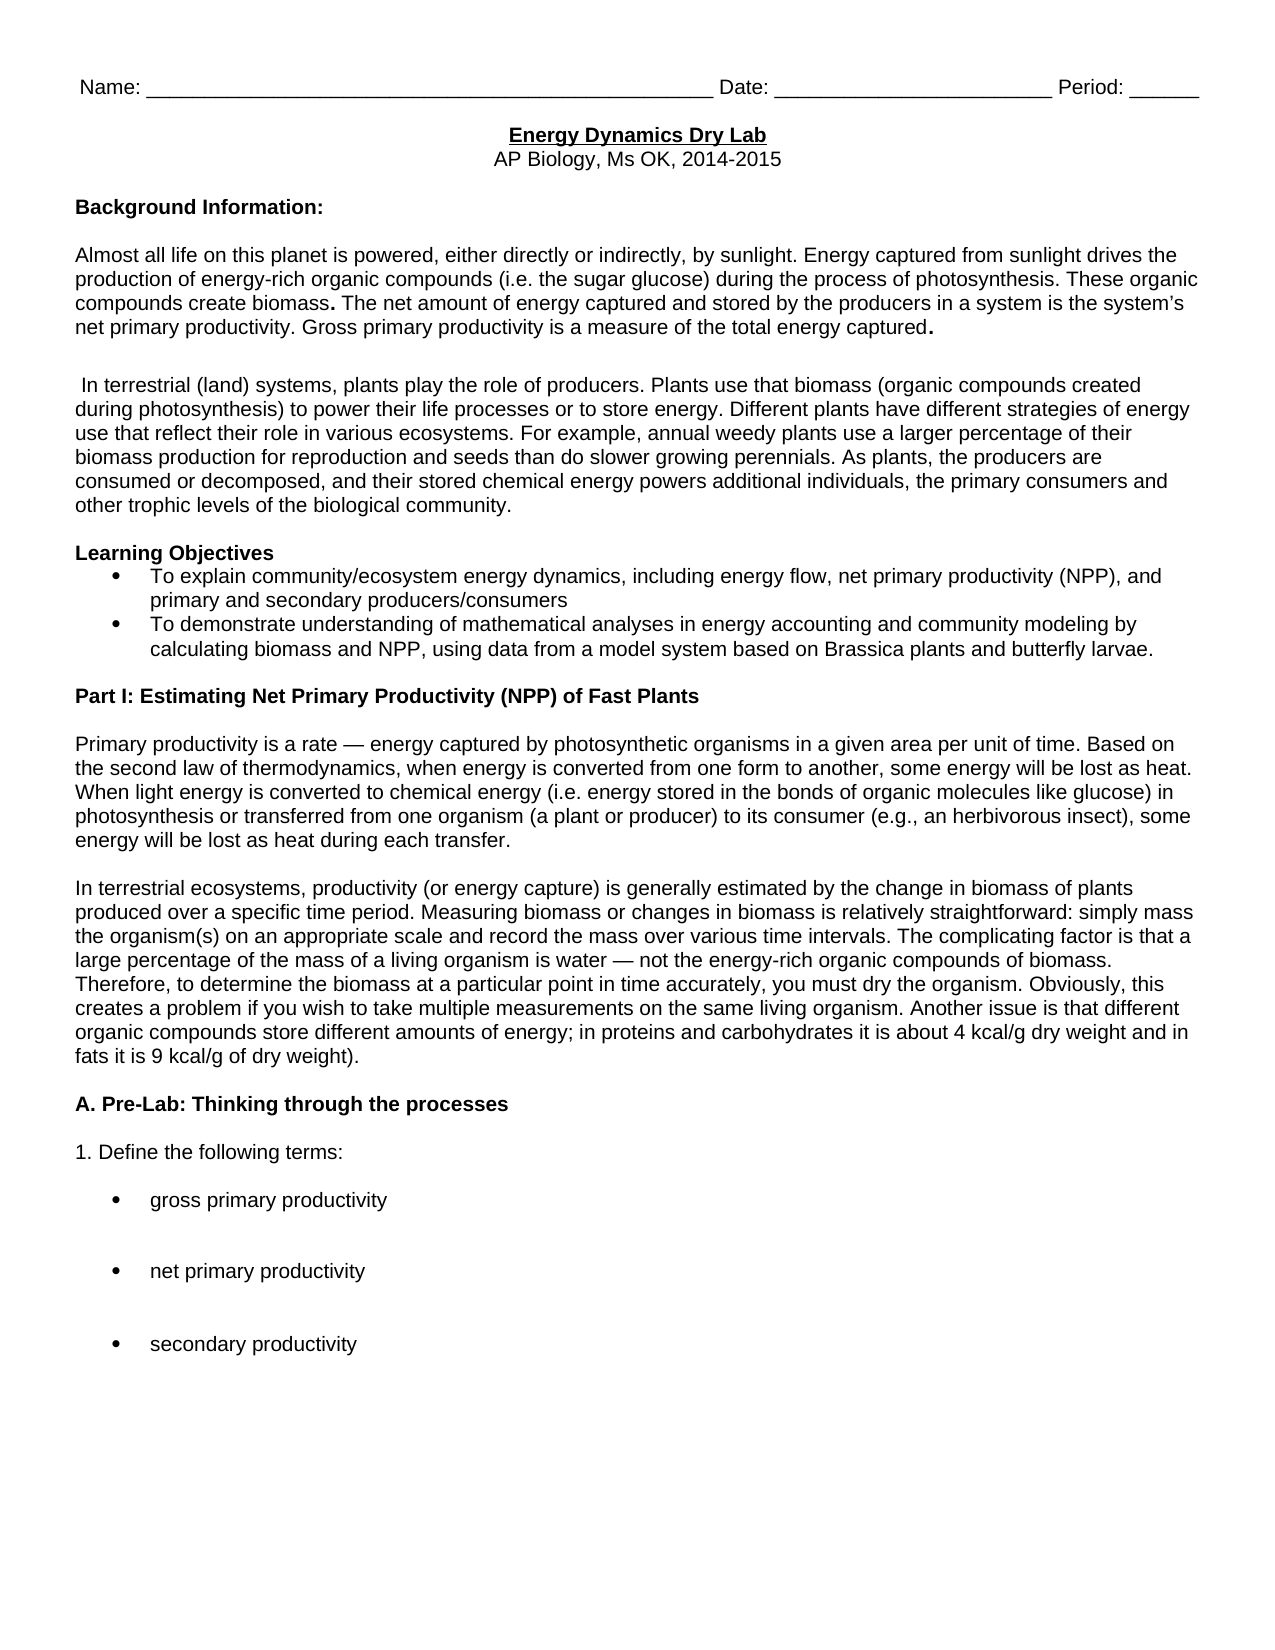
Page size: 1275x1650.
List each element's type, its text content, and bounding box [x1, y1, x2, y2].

list To explain community/ecosystem energy dynamics, including energy flow, net primary productivity (NPP), and primary and secondary producers/consumers [112, 564, 1200, 612]
text AP Biology, Ms OK, 2014-2015 [75, 147, 1200, 171]
text Name: _________________________________________________ Date: ________________________ Period: ______ [75, 75, 1200, 99]
text Almost all life on this planet is powered, either directly or indirectly, by sunlight. Energy captured from sunlight drives the production of energy-rich organic compounds (i.e. the sugar glucose) during the process of photosynthesis. These organic compounds create biomass. The net amount of energy captured and stored by the producers in a system is the system’s net primary productivity. Gross primary productivity is a measure of the total energy captured. [75, 243, 1200, 373]
list net primary productivity [112, 1259, 1200, 1283]
text A. Pre-Lab: Thinking through the processes [75, 1092, 1200, 1116]
text Energy Dynamics Dry Lab [75, 123, 1200, 147]
list gross primary productivity [112, 1187, 1200, 1211]
text In terrestrial (land) systems, plants play the role of producers. Plants use that biomass (organic compounds created during photosynthesis) to power their life processes or to store energy. Different plants have different strategies of energy use that reflect their role in various ecosystems. For example, annual weedy plants use a larger percentage of their biomass production for reproduction and seeds than do slower growing perennials. As plants, the producers are consumed or decomposed, and their stored chemical energy powers additional individuals, the primary consumers and other trophic levels of the biological community. [75, 373, 1200, 516]
text Primary productivity is a rate — energy captured by photosynthetic organisms in a given area per unit of time. Based on the second law of thermodynamics, when energy is converted from one form to another, some energy will be lost as heat. When light energy is converted to chemical energy (i.e. energy stored in the bonds of organic molecules like glucose) in photosynthesis or transferred from one organism (a plant or producer) to its consumer (e.g., an herbivorous insect), some energy will be lost as heat during each transfer. [75, 732, 1200, 852]
text In terrestrial ecosystems, productivity (or energy capture) is generally estimated by the change in biomass of plants produced over a specific time period. Measuring biomass or changes in biomass is relatively straightforward: simply mass the organism(s) on an appropriate scale and record the mass over various time intervals. The complicating factor is that a large percentage of the mass of a living organism is water — not the energy-rich organic compounds of biomass. Therefore, to determine the biomass at a particular point in time accurately, you must dry the organism. Obviously, this creates a problem if you wish to take multiple measurements on the same living organism. Another issue is that different organic compounds store different amounts of energy; in proteins and carbohydrates it is about 4 kcal/g dry weight and in fats it is 9 kcal/g of dry weight). [75, 876, 1200, 1068]
list secondary productivity [112, 1331, 1200, 1355]
text Part I: Estimating Net Primary Productivity (NPP) of Fast Plants [75, 684, 1200, 708]
text Background Information: [75, 195, 1200, 219]
text 1. Define the following terms: [75, 1139, 1200, 1163]
list To demonstrate understanding of mathematical analyses in energy accounting and community modeling by calculating biomass and NPP, using data from a model system based on Brassica plants and butterfly larvae. [112, 612, 1200, 660]
text Learning Objectives [75, 540, 1200, 564]
